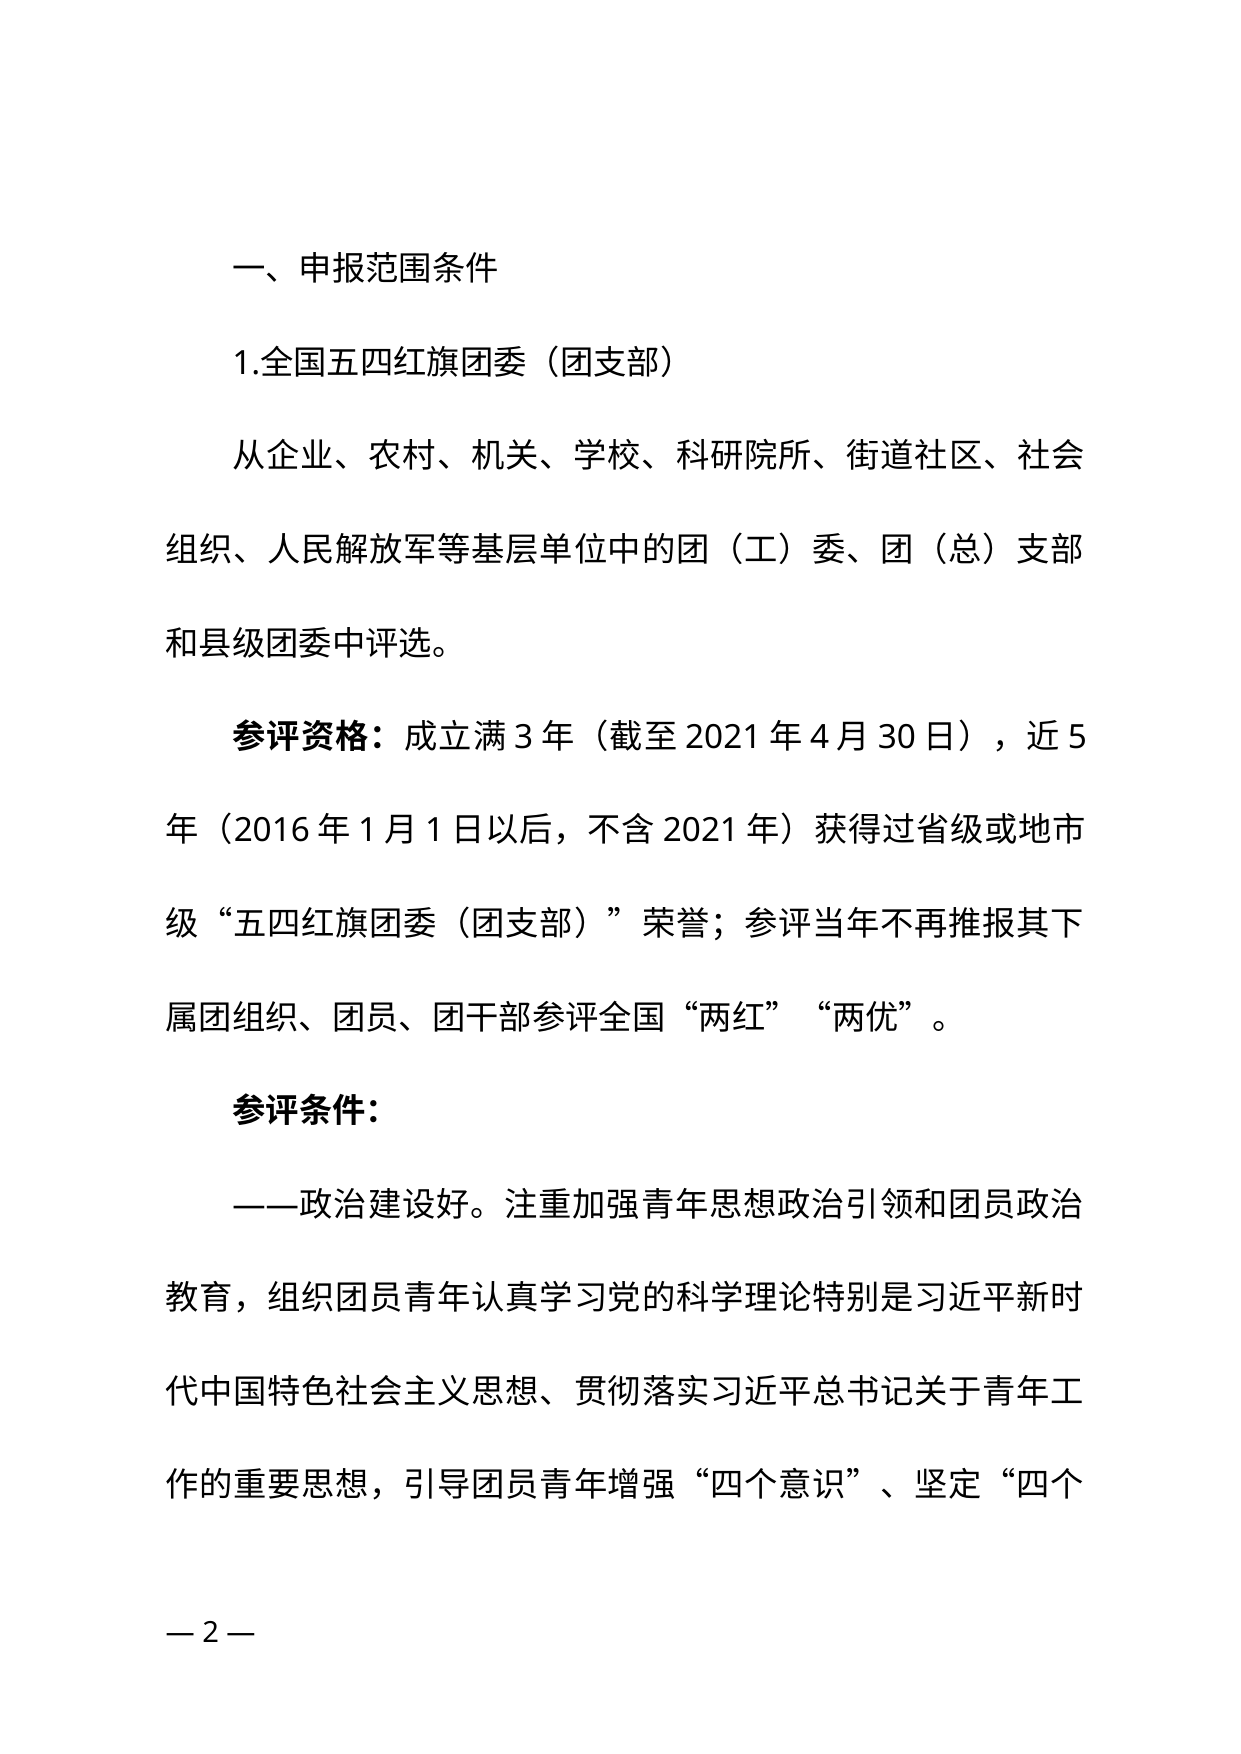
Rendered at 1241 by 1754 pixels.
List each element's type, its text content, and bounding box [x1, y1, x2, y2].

text 1.全国五四红旗团委（团支部） [165, 313, 1087, 407]
text 参评资格：成立满3年（截至2021年4月30日），近5年（2016年1月1日以后，不含2021年）获得过省级或地市级“五四红旗团委（团支部）”荣誉；参评当年不再推报其下属团组织、团员、团干部参评全国“两红”“两优”。 [165, 687, 1087, 1061]
text 一、申报范围条件 [165, 219, 1087, 313]
text 参评条件： [165, 1061, 1087, 1155]
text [165, 1155, 1087, 1529]
text 从企业、农村、机关、学校、科研院所、街道社区、社会组织、人民解放军等基层单位中的团（工）委、团（总）支部和县级团委中评选。 [165, 407, 1087, 687]
